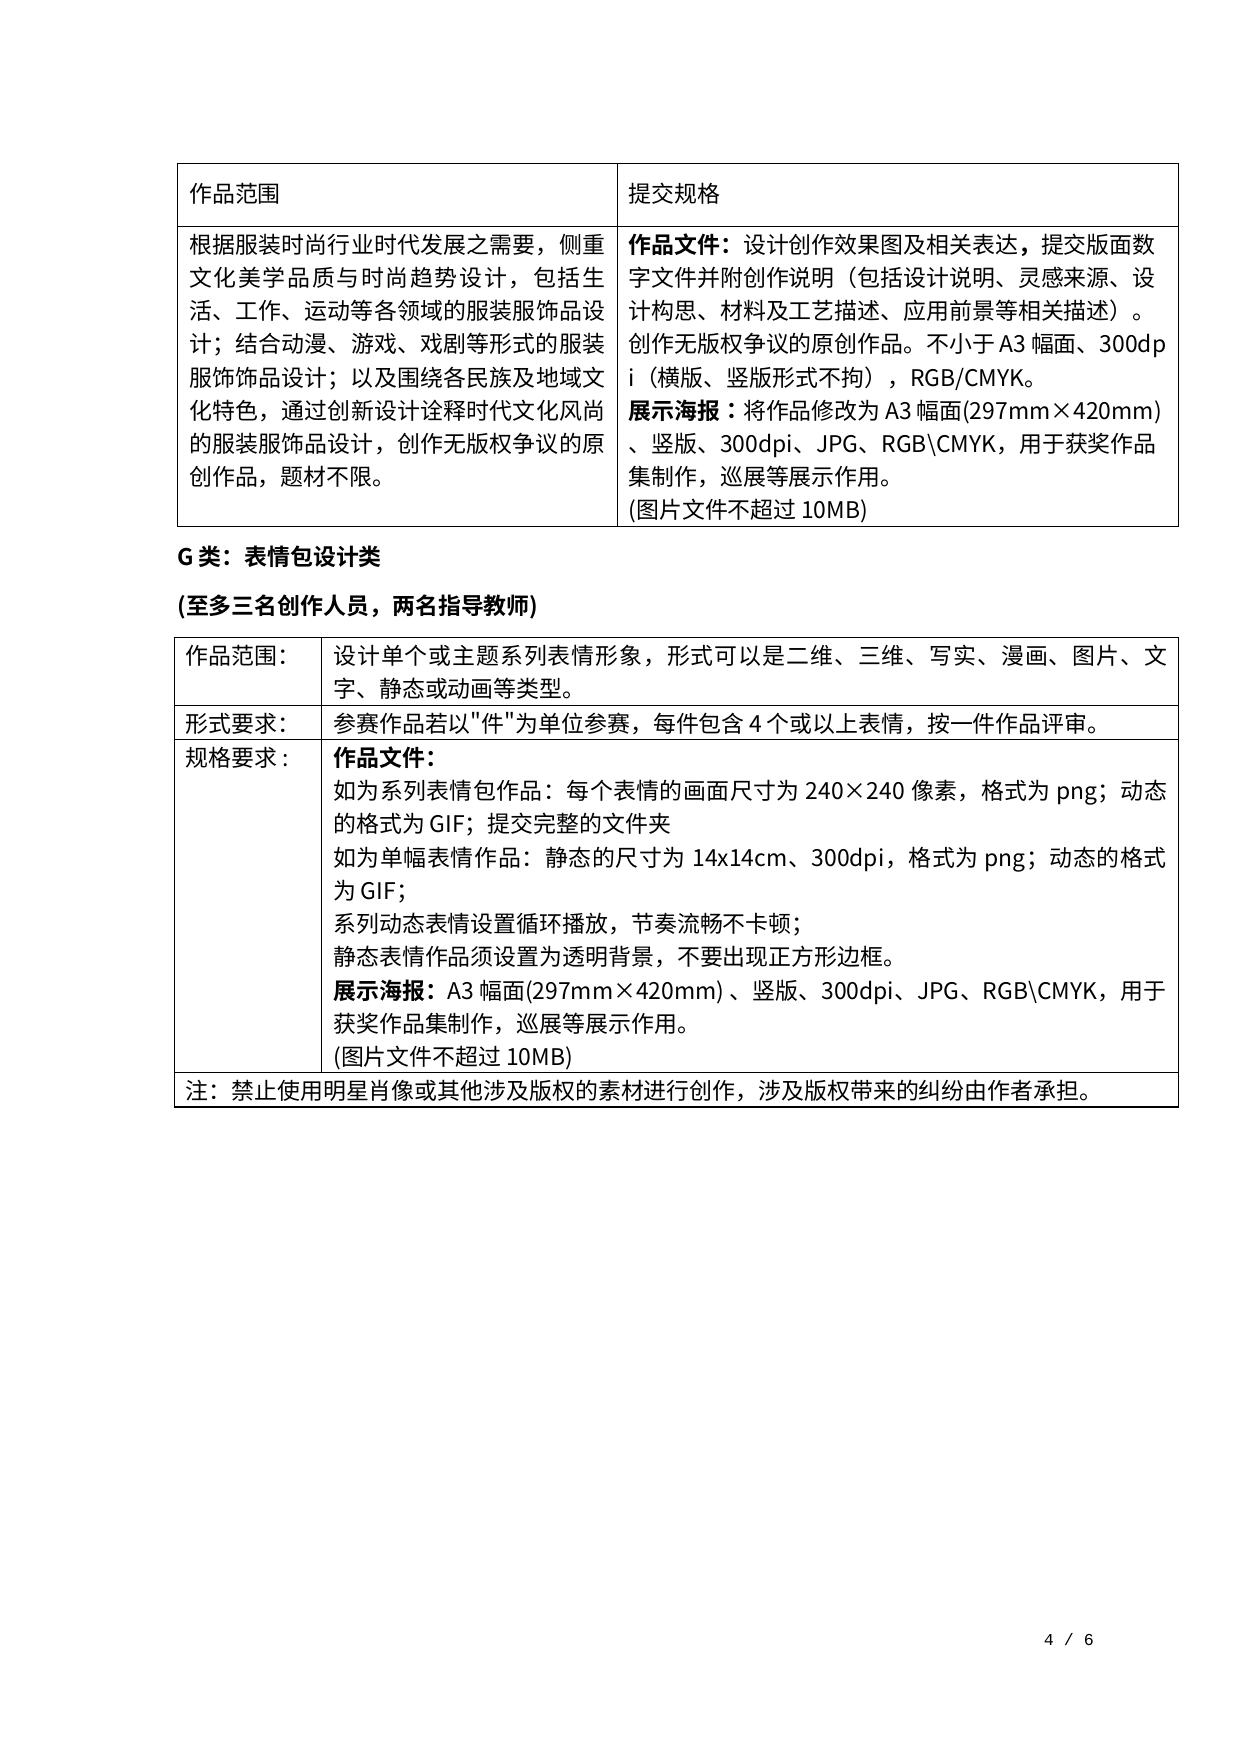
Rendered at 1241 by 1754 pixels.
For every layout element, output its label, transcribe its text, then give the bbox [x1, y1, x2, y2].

table_cell 参赛作品若以"件"为单位参赛，每件包含4个或以上表情，按一件作品评审。 [322, 706, 1178, 739]
table_header 作品范围： [175, 638, 321, 704]
table_cell 形式要求： [175, 706, 321, 739]
list (至多三名创作人员，两名指导教师) [177, 588, 1093, 621]
list G类：表情包设计类 [177, 539, 1093, 572]
table_cell 注：禁止使用明星肖像或其他涉及版权的素材进行创作，涉及版权带来的纠纷由作者承担。 [175, 1073, 1178, 1106]
table_cell 作品文件：设计创作效果图及相关表达，提交版面数字文件并附创作说明（包括设计说明、灵感来源、设计构思、材料及工艺描述、应用前景等相关描述）。创作无版权争议的原创作品。不小于A3幅面、300dpi（横版、竖版形式不拘），RGB/CMYK。 展示海报：将作品修改为A3幅面(297mm×420mm) 、竖版、300dpi、JPG、RGB\CMYK，用于获奖作品集制作，巡展等展示作用。 (图片文件不超过10MB) [618, 227, 1178, 526]
table_header 作品范围 [178, 164, 617, 226]
table_cell 规格要求 : [175, 740, 321, 1072]
table_header 设计单个或主题系列表情形象，形式可以是二维、三维、写实、漫画、图片、文字、静态或动画等类型。 [322, 638, 1178, 704]
table_cell 作品文件： 如为系列表情包作品：每个表情的画面尺寸为240×240 像素，格式为png；动态的格式为GIF；提交完整的文件夹 如为单幅表情作品：静态的尺寸为14x14cm、300dpi，格式为png；动态的格式为GIF； 系列动态表情设置循环播放，节奏流畅不卡顿； 静态表情作品须设置为透明背景，不要出现正方形边框。 展示海报：A3幅面(297mm×420mm) 、竖版、300dpi、JPG、RGB\CMYK，用于获奖作品集制作，巡展等展示作用。 (图片文件不超过10MB) [322, 740, 1178, 1072]
table_cell 根据服装时尚行业时代发展之需要，侧重文化美学品质与时尚趋势设计，包括生活、工作、运动等各领域的服装服饰品设计；结合动漫、游戏、戏剧等形式的服装服饰饰品设计；以及围绕各民族及地域文化特色，通过创新设计诠释时代文化风尚的服装服饰品设计，创作无版权争议的原创作品，题材不限。 [178, 227, 617, 526]
table_header 提交规格 [618, 164, 1178, 226]
